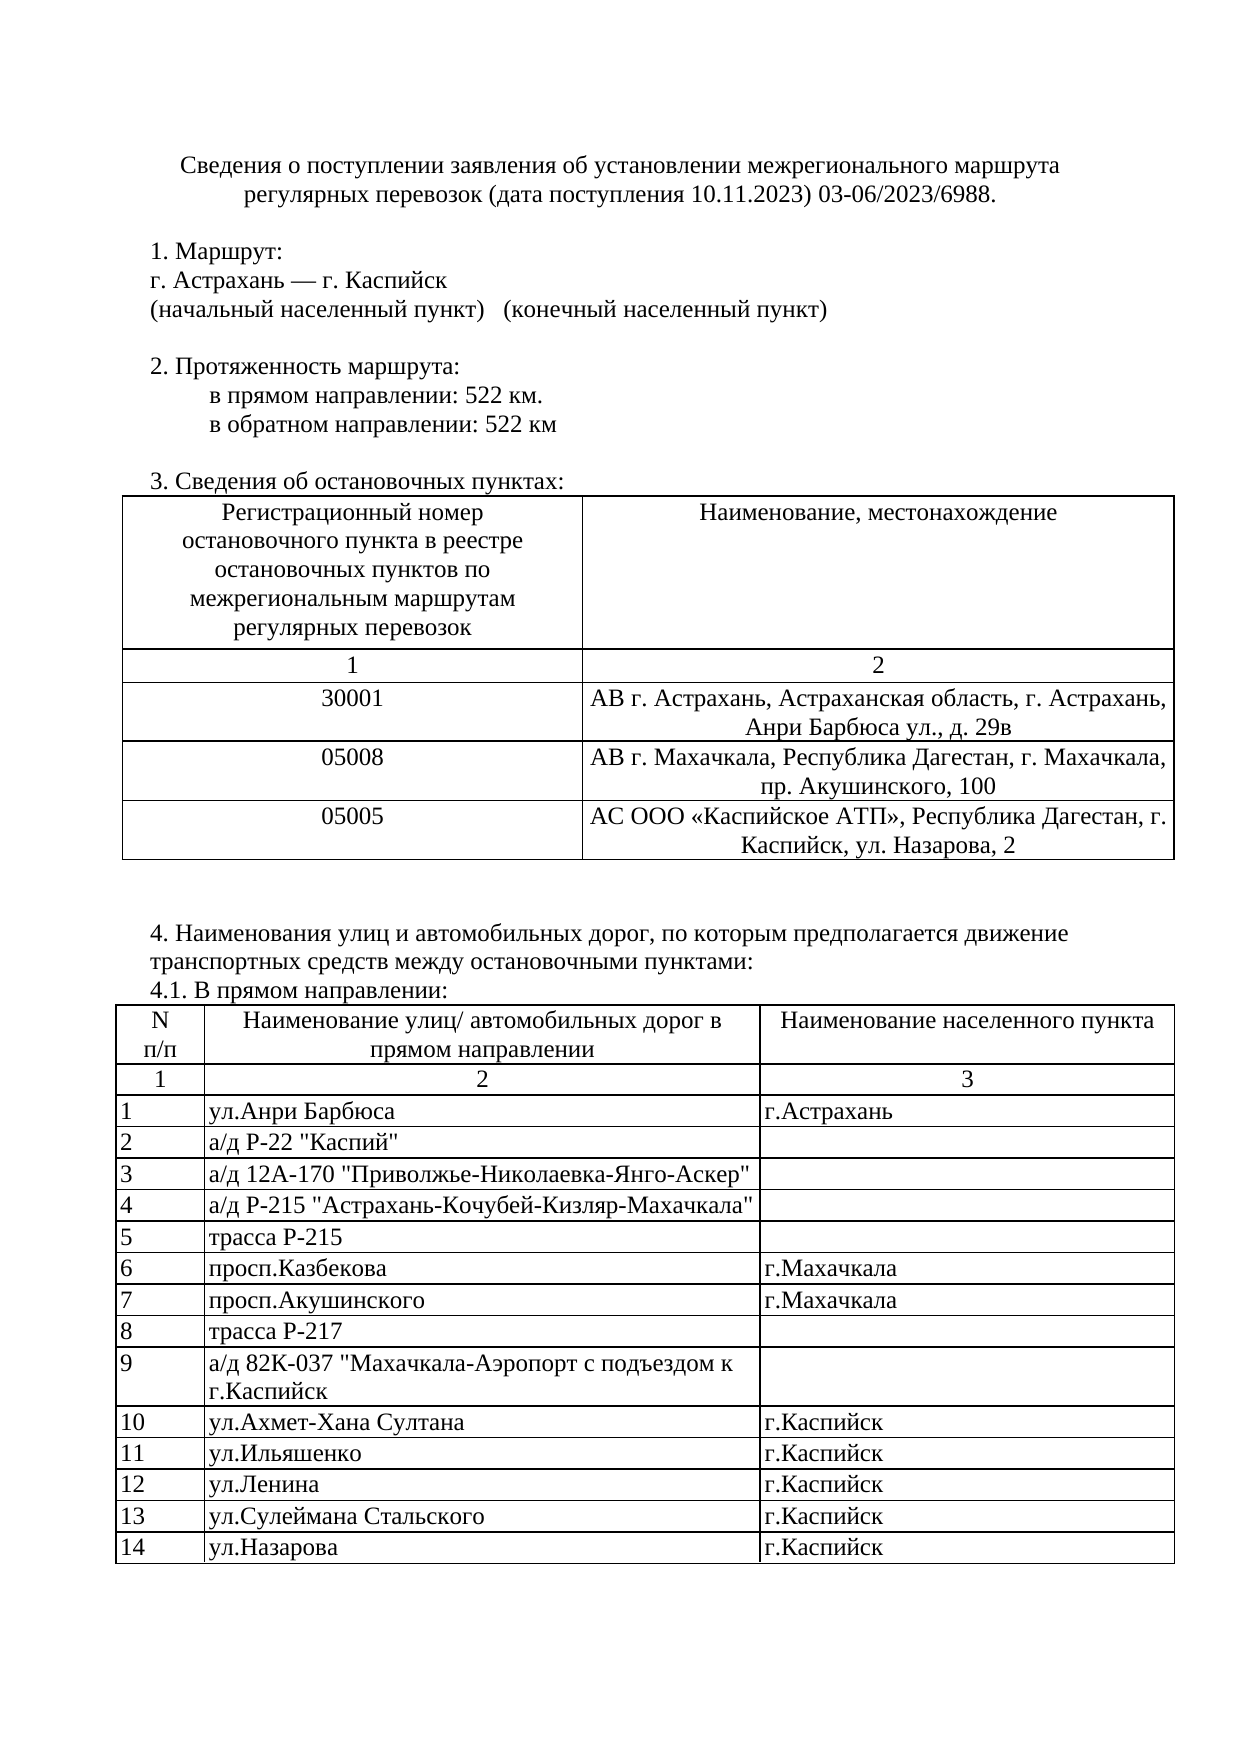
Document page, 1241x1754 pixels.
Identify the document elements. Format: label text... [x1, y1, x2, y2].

text в обратном направлении: 522 км [150, 409, 1090, 437]
table_cell АВ г. Астрахань, Астраханская область, г. Астрахань, Анри Барбюса ул., д. 29в [583, 683, 1173, 740]
table_cell 12 [117, 1470, 204, 1499]
table_cell г.Каспийск [761, 1533, 1174, 1562]
table_cell 3 [761, 1065, 1174, 1094]
text в прямом направлении: 522 км. [150, 380, 1090, 409]
table_cell 2 [117, 1127, 204, 1157]
table_header Регистрационный номер остановочного пункта в реестре остановочных пунктов по межрегиональным маршрутам регулярных перевозок [123, 497, 582, 648]
text 1. Маршрут: [150, 236, 1090, 265]
table_cell АВ г. Махачкала, Республика Дагестан, г. Махачкала, пр. Акушинского, 100 [583, 742, 1173, 799]
table_cell ул.Ленина [205, 1470, 759, 1499]
table_cell 4 [117, 1190, 204, 1220]
table_cell трасса Р-215 [205, 1222, 759, 1252]
table_cell г.Махачкала [761, 1285, 1174, 1314]
table_cell г.Махачкала [761, 1253, 1174, 1283]
table_cell просп.Акушинского [205, 1285, 759, 1314]
table_cell 9 [117, 1348, 204, 1405]
table_cell г.Каспийск [761, 1470, 1174, 1499]
text г. Астрахань — г. Каспийск [150, 265, 1090, 294]
table_cell ул.Ильяшенко [205, 1438, 759, 1468]
table_cell г.Каспийск [761, 1438, 1174, 1468]
table_cell 10 [117, 1407, 204, 1437]
table_cell а/д Р-22 "Каспий" [205, 1127, 759, 1157]
table_cell [761, 1190, 1174, 1220]
table_cell [761, 1348, 1174, 1405]
table_cell а/д Р-215 "Астрахань-Кочубей-Кизляр-Махачкала" [205, 1190, 759, 1220]
table_cell АС ООО «Каспийское АТП», Республика Дагестан, г. Каспийск, ул. Назарова, 2 [583, 801, 1173, 858]
table_cell а/д 82К-037 "Махачкала-Аэропорт с подъездом к г.Каспийск [205, 1348, 759, 1405]
table_cell ул.Ахмет-Хана Султана [205, 1407, 759, 1437]
table_cell г.Каспийск [761, 1407, 1174, 1437]
table_cell 30001 [123, 683, 582, 740]
table_header Наименование улиц/ автомобильных дорог в прямом направлении [205, 1006, 759, 1063]
table_cell ул.Назарова [205, 1533, 759, 1562]
table_cell 05008 [123, 742, 582, 799]
table_cell [761, 1127, 1174, 1157]
table_cell [761, 1159, 1174, 1189]
table_cell 1 [123, 650, 582, 681]
text 4. Наименования улиц и автомобильных дорог, по которым предполагается движение транспортных средств между остановочными пунктами: [150, 918, 1090, 975]
table_cell г.Каспийск [761, 1501, 1174, 1531]
table_cell 5 [117, 1222, 204, 1252]
text 4.1. В прямом направлении: [150, 975, 1090, 1004]
table_cell 14 [117, 1533, 204, 1562]
table_cell 2 [583, 650, 1173, 681]
table_cell 6 [117, 1253, 204, 1283]
text (начальный населенный пункт) (конечный населенный пункт) [150, 294, 1090, 322]
table_header Наименование, местонахождение [583, 497, 1173, 648]
table_cell 05005 [123, 801, 582, 858]
text Сведения о поступлении заявления об установлении межрегионального маршрута регулярных перевозок (дата поступления 10.11.2023) 03-06/2023/6988. [150, 150, 1090, 207]
table_cell 3 [117, 1159, 204, 1189]
table_cell 8 [117, 1316, 204, 1346]
table_cell ул.Анри Барбюса [205, 1096, 759, 1126]
table_cell трасса Р-217 [205, 1316, 759, 1346]
table_header N п/п [117, 1006, 204, 1063]
table_cell ул.Сулеймана Стальского [205, 1501, 759, 1531]
table_header Наименование населенного пункта [761, 1006, 1174, 1063]
table_cell 7 [117, 1285, 204, 1314]
table_cell а/д 12А-170 "Приволжье-Николаевка-Янго-Аскер" [205, 1159, 759, 1189]
table_cell 1 [117, 1065, 204, 1094]
table_cell 2 [205, 1065, 759, 1094]
text 2. Протяженность маршрута: [150, 351, 1090, 380]
table_cell 1 [117, 1096, 204, 1126]
table_cell 13 [117, 1501, 204, 1531]
table_cell [761, 1316, 1174, 1346]
table_cell 11 [117, 1438, 204, 1468]
table_cell г.Астрахань [761, 1096, 1174, 1126]
text 3. Сведения об остановочных пунктах: [150, 466, 1090, 495]
table_cell просп.Казбекова [205, 1253, 759, 1283]
table_cell [761, 1222, 1174, 1252]
